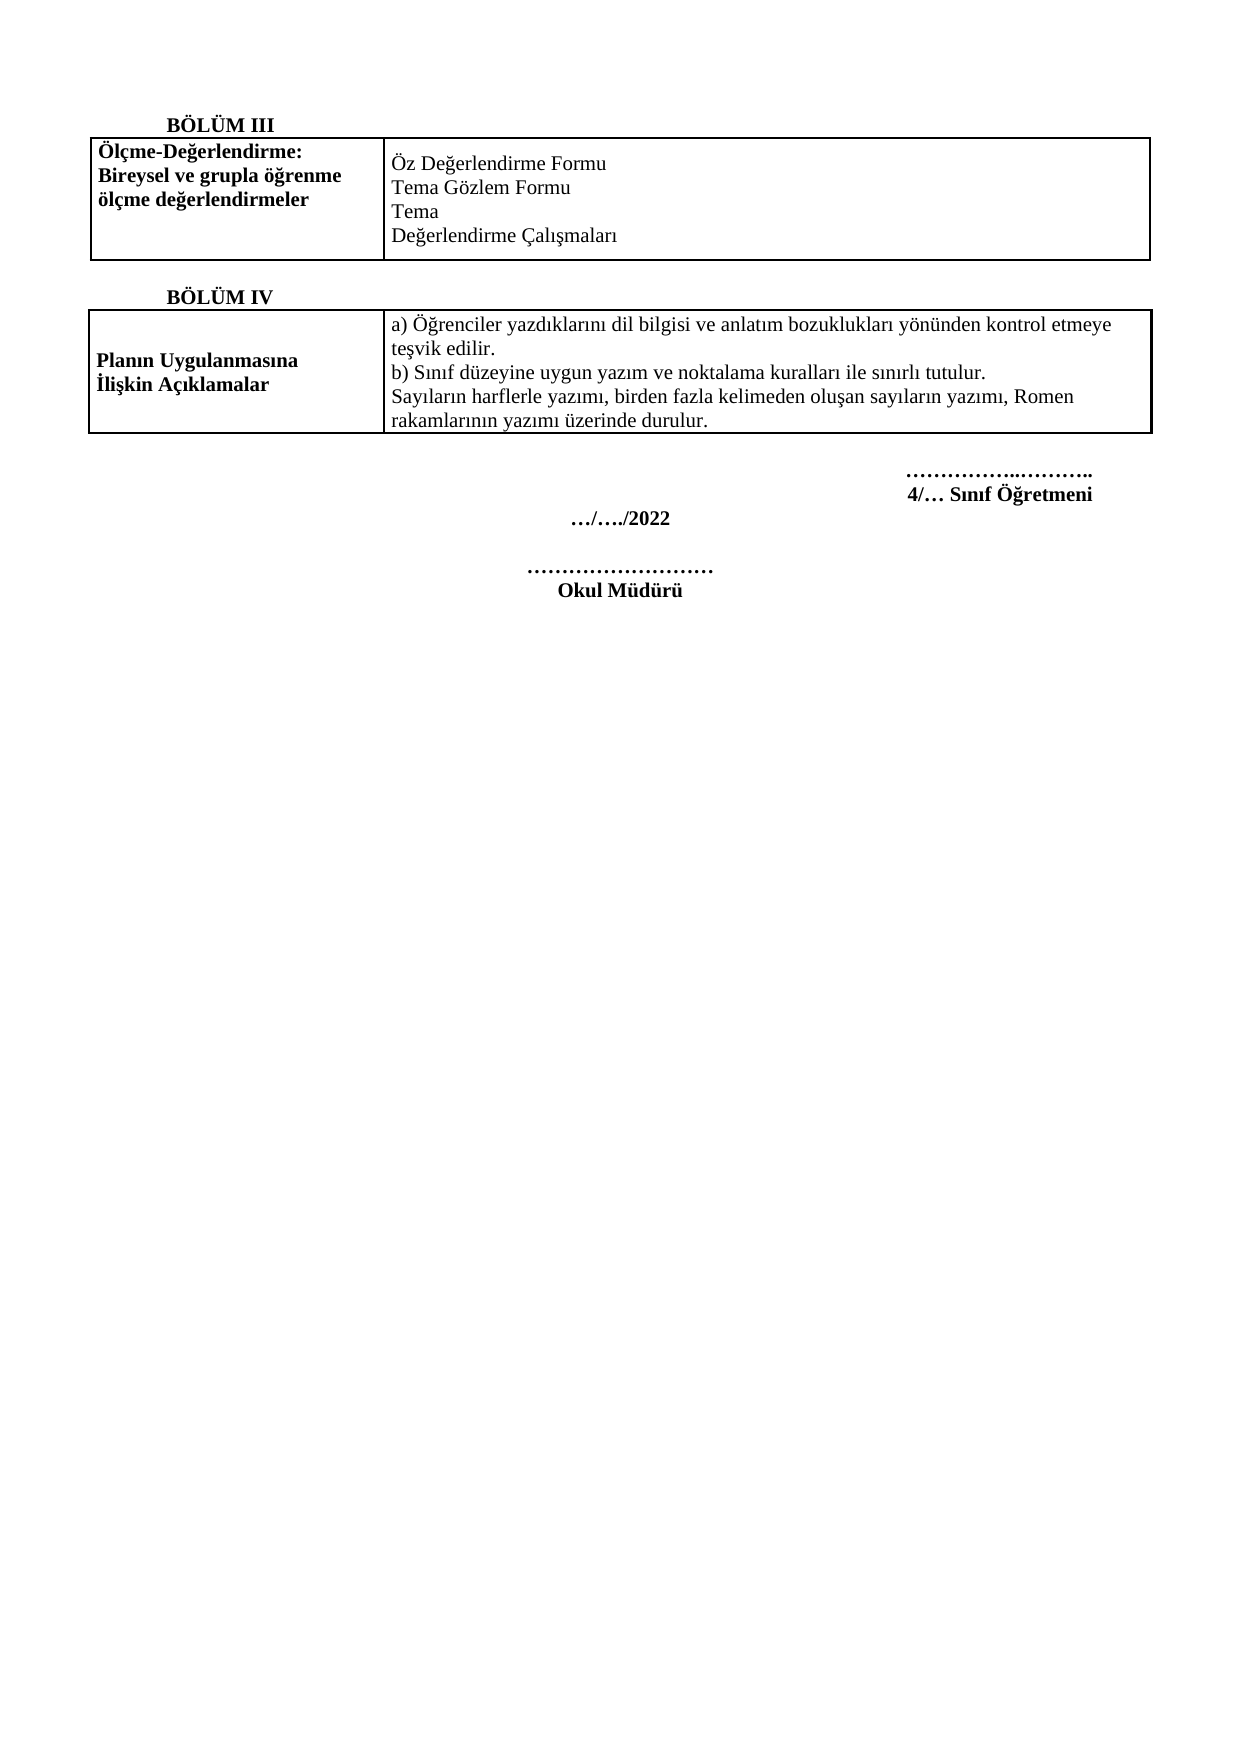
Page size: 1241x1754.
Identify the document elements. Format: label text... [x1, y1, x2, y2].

text …/…./2022 [148, 506, 1092, 530]
text ……………..……….. [148, 458, 1092, 482]
table_header Planın Uygulanmasına İlişkin Açıklamalar [90, 311, 383, 432]
subtitle BÖLÜM IV [148, 285, 1092, 309]
text Okul Müdürü [148, 578, 1092, 602]
text ……………………… [148, 554, 1092, 578]
table_header Ölçme-Değerlendirme: Bireysel ve grupla öğrenme ölçme değerlendirmeler [92, 139, 383, 259]
subtitle BÖLÜM III [148, 113, 1092, 137]
table_header Öz Değerlendirme Formu Tema Gözlem Formu Tema Değerlendirme Çalışmaları [385, 139, 1149, 259]
text 4/… Sınıf Öğretmeni [148, 482, 1092, 506]
table_header a) Öğrenciler yazdıklarını dil bilgisi ve anlatım bozuklukları yönünden kontrol etmeye teşvik edilir. b) Sınıf düzeyine uygun yazım ve noktalama kuralları ile sınırlı tutulur. Sayıların harflerle yazımı, birden fazla kelimeden oluşan sayıların yazımı, Romen rakamlarının yazımı üzerinde durulur. [385, 311, 1150, 432]
